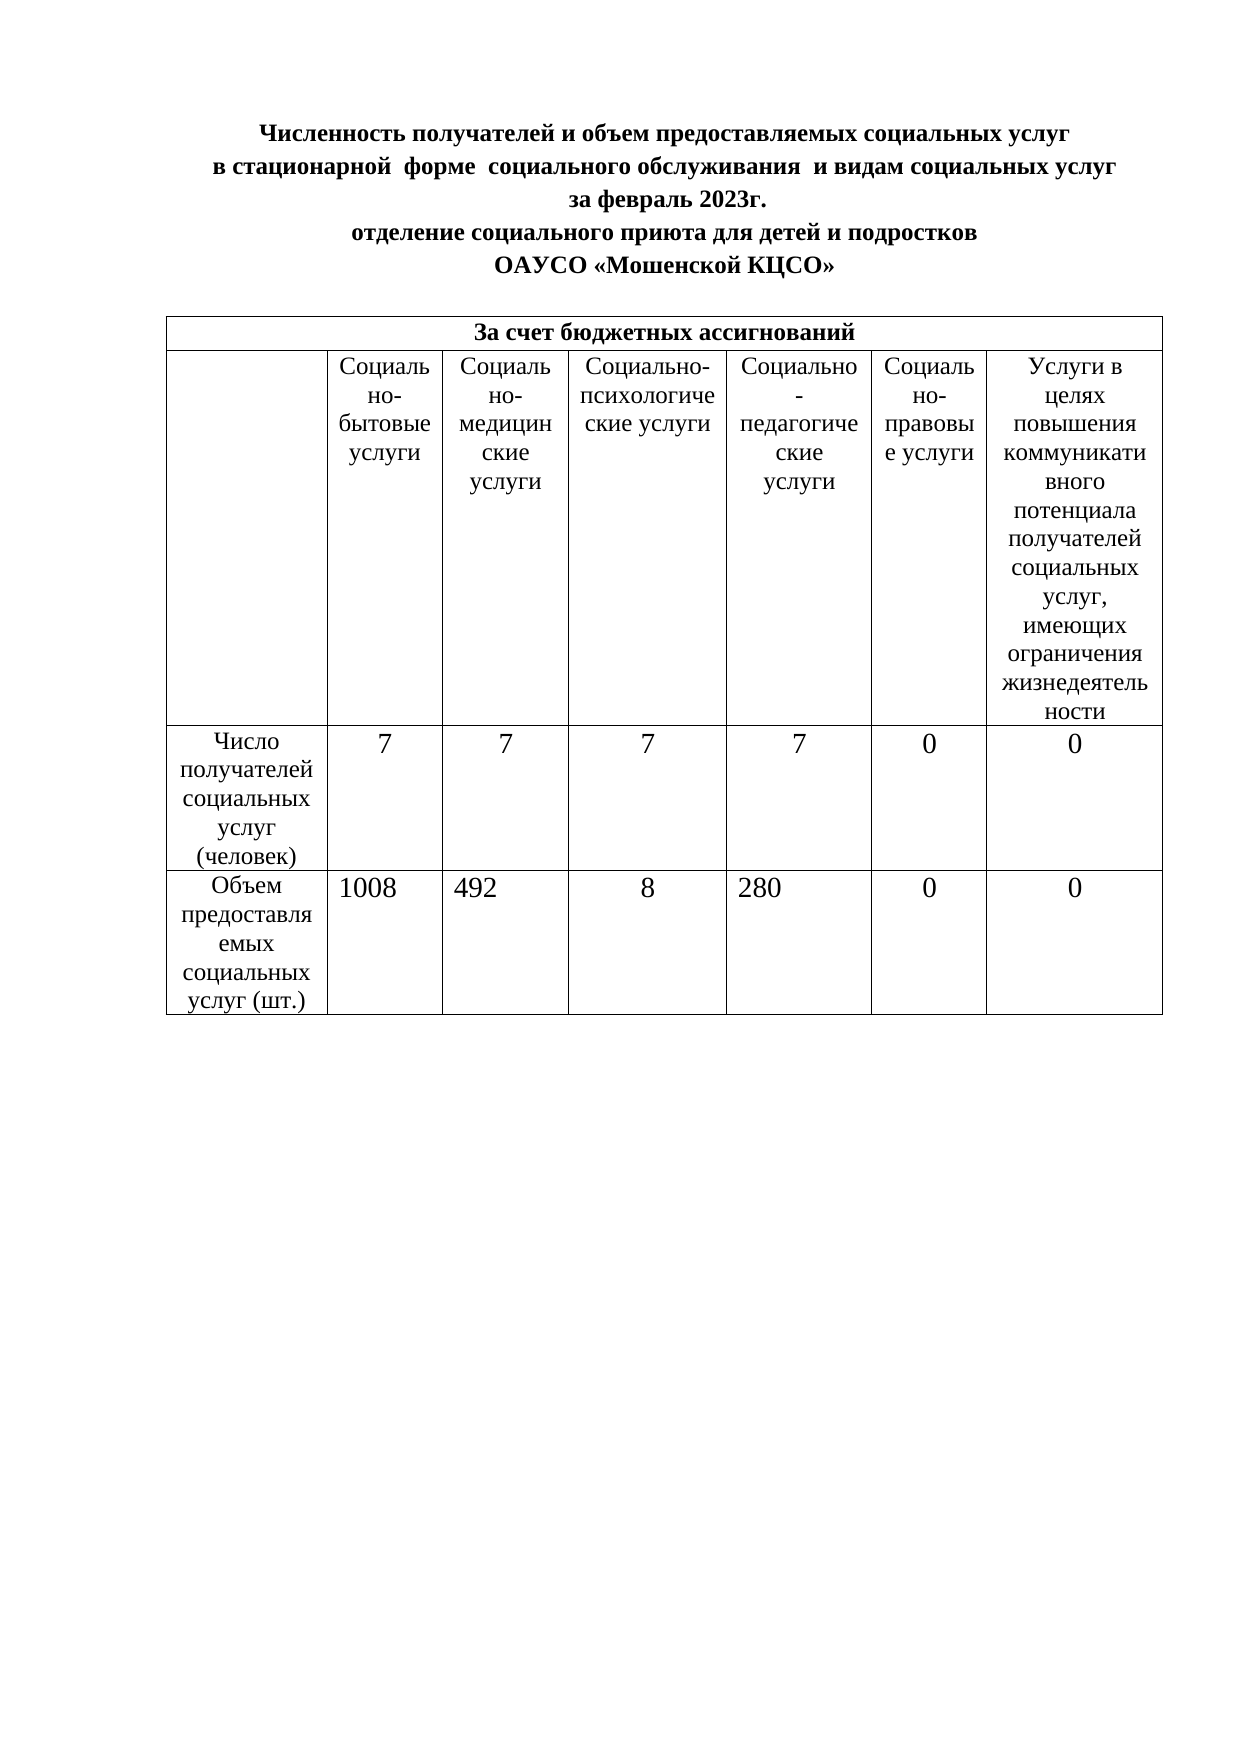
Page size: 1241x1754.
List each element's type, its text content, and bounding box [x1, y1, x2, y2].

table_cell 1008 [328, 871, 442, 1014]
text Численность получателей и объем предоставляемых социальных услуг [177, 118, 1152, 147]
text ОАУСО «Мошенской КЦСО» [177, 250, 1152, 279]
table_cell 8 [569, 871, 726, 1014]
table_cell 7 [443, 726, 568, 869]
table_cell Социально-бытовые услуги [328, 351, 442, 725]
table_cell 0 [872, 871, 986, 1014]
text в стационарной форме социального обслуживания и видам социальных услуг [177, 151, 1152, 180]
table_cell Объем предоставляемых социальных услуг (шт.) [167, 871, 327, 1014]
table_cell 7 [569, 726, 726, 869]
table_cell Социально-педагогические услуги [727, 351, 871, 725]
table_cell 280 [727, 871, 871, 1014]
table_cell 492 [443, 871, 568, 1014]
table_cell 0 [987, 871, 1162, 1014]
table_cell 0 [872, 726, 986, 869]
table_cell [167, 351, 327, 725]
table_cell Число получателей социальных услуг (человек) [167, 726, 327, 869]
table_header За счет бюджетных ассигнований [167, 317, 1162, 350]
table_cell Социально-правовые услуги [872, 351, 986, 725]
table_cell Социально-психологические услуги [569, 351, 726, 725]
table_cell Услуги в целях повышения коммуникативного потенциала получателей социальных услуг, имеющих ограничения жизнедеятельности [987, 351, 1162, 725]
text за февраль 2023г. [177, 184, 1152, 213]
text отделение социального приюта для детей и подростков [177, 217, 1152, 246]
table_cell 0 [987, 726, 1162, 869]
table_cell 7 [727, 726, 871, 869]
table_cell 7 [328, 726, 442, 869]
table_cell Социально-медицинские услуги [443, 351, 568, 725]
